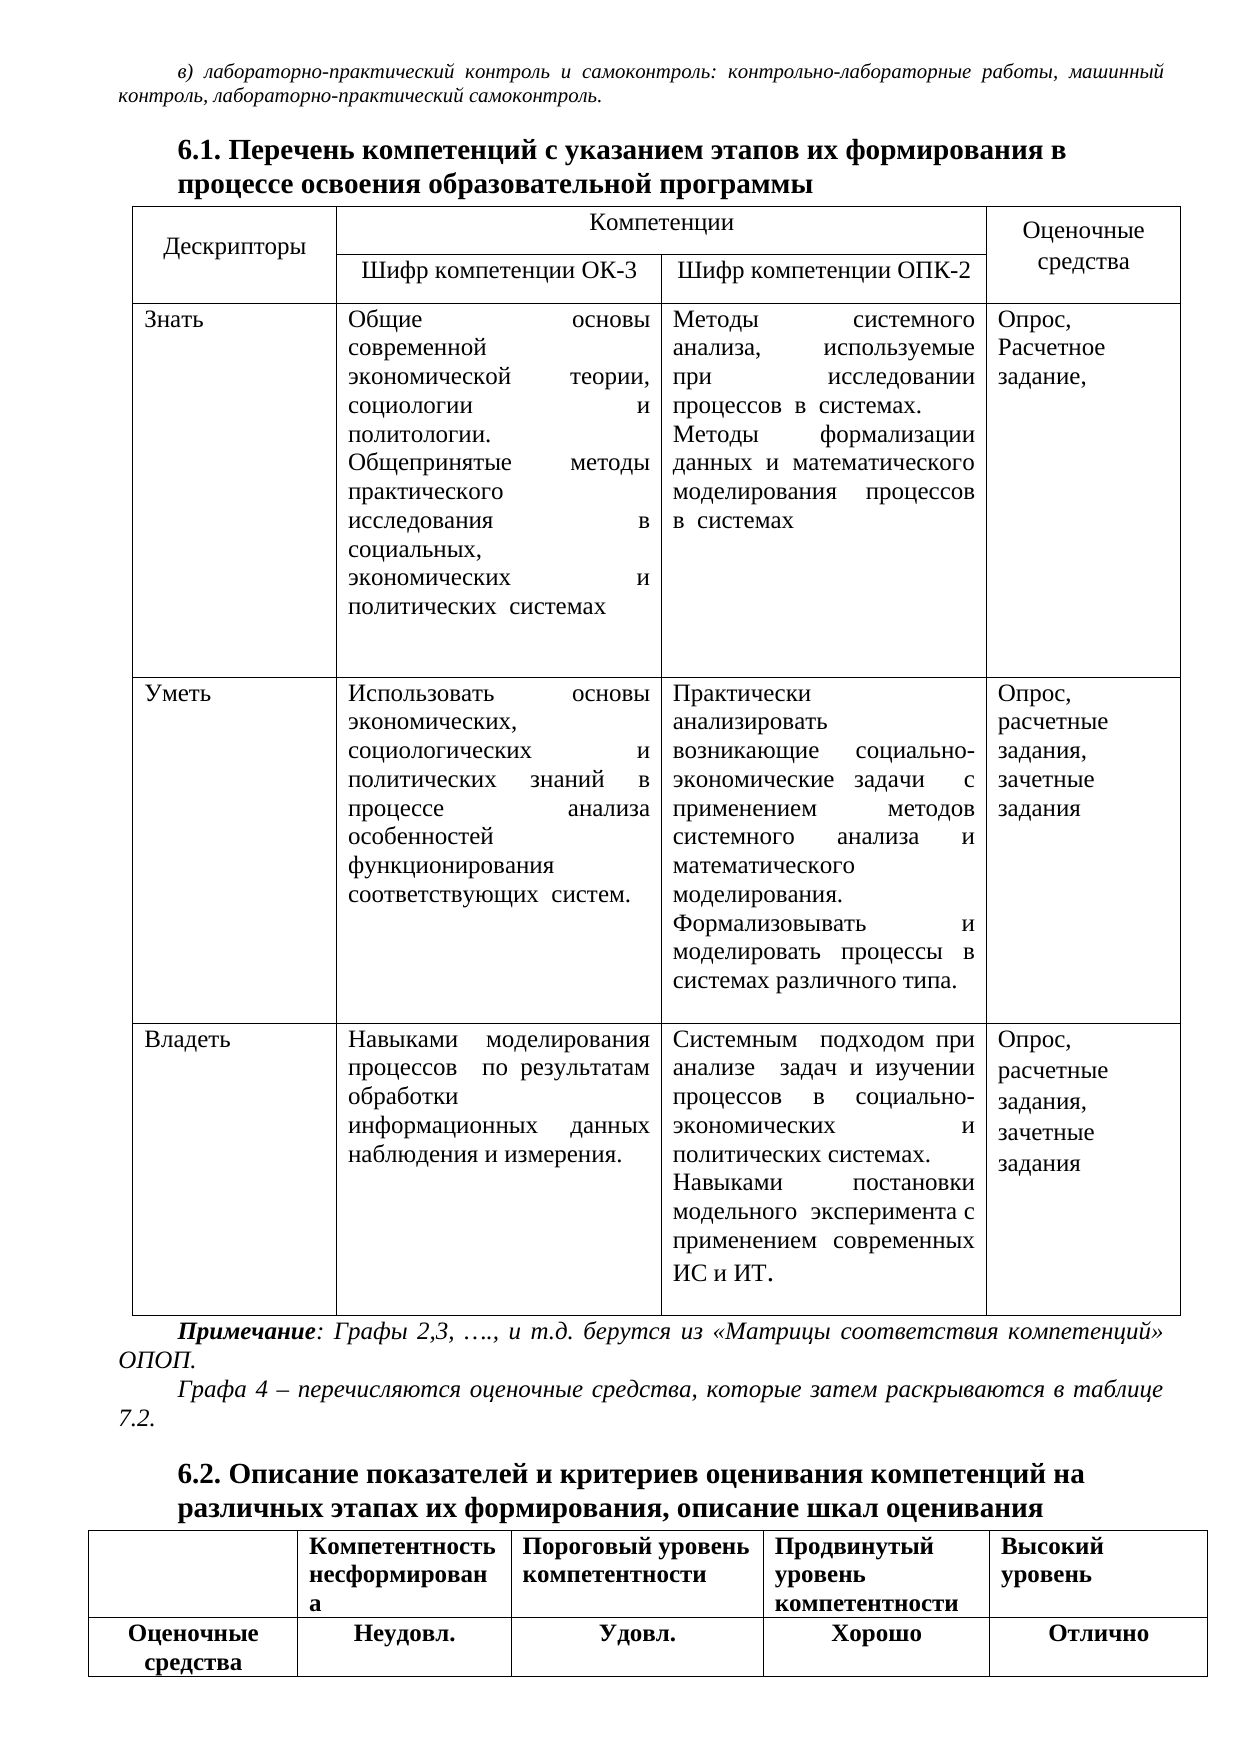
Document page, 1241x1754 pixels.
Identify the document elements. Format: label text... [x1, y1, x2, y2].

subtitle 6.1. Перечень компетенций с указанием этапов их формирования в процессе освоения образовательной программы [177, 132, 1167, 199]
table_cell Навыками моделирования процессов по результатам обработки информационных данных наблюдения и измерения. [337, 1024, 661, 1315]
table_cell Опрос, расчетные задания, зачетные задания [987, 678, 1180, 1023]
table_header Дескрипторы [133, 207, 336, 303]
table_cell Знать [133, 304, 336, 677]
table_cell Методы системного анализа, используемые при исследовании процессов в системах. Методы формализации данных и математического моделирования процессов в системах [662, 304, 986, 677]
table_header Пороговый уровень компетентности [512, 1531, 763, 1617]
table_cell Системным подходом при анализе задач и изучении процессов в социально-экономических и политических системах. Навыками постановки модельного эксперимента с применением современных ИС и ИТ. [662, 1024, 986, 1315]
table_cell Шифр компетенции ОПК-2 [662, 255, 986, 303]
table_header [89, 1531, 297, 1617]
table_header Компетентность несформирована [298, 1531, 511, 1617]
text Графа 4 – перечисляются оценочные средства, которые затем раскрываются в таблице 7.2. [118, 1374, 1167, 1431]
table_cell Оценочные средства [89, 1618, 297, 1676]
table_header Продвинутый уровень компетентности [764, 1531, 989, 1617]
table_cell Опрос, расчетные задания, зачетные задания [987, 1024, 1180, 1315]
table_header Высокий уровень [990, 1531, 1207, 1617]
table_cell Шифр компетенции ОК-3 [337, 255, 661, 303]
subtitle 6.2. Описание показателей и критериев оценивания компетенций на различных этапах их формирования, описание шкал оценивания [177, 1456, 1167, 1523]
text Примечание: Графы 2,3, …., и т.д. берутся из «Матрицы соответствия компетенций» ОПОП. [118, 1316, 1167, 1374]
table_cell Использовать основы экономических, социологических и политических знаний в процессе анализа особенностей функционирования соответствующих систем. [337, 678, 661, 1023]
table_header Оценочные средства [987, 207, 1180, 303]
table_header Компетенции [337, 207, 986, 254]
table_cell Отлично [990, 1618, 1207, 1676]
table_cell Владеть [133, 1024, 336, 1315]
table_cell Удовл. [512, 1618, 763, 1676]
table_cell Опрос, Расчетное задание, [987, 304, 1180, 677]
table_cell Практически анализировать возникающие социально-экономические задачи с применением методов системного анализа и математического моделирования. Формализовывать и моделировать процессы в системах различного типа. [662, 678, 986, 1023]
table_cell Уметь [133, 678, 336, 1023]
text в) лабораторно-практический контроль и самоконтроль: контрольно-лабораторные работы, машинный контроль, лабораторно-практический самоконтроль. [118, 59, 1167, 107]
table_cell Неудовл. [298, 1618, 511, 1676]
table_cell Хорошо [764, 1618, 989, 1676]
table_cell Общие основы современной экономической теории, социологии и политологии. Общепринятые методы практического исследования в социальных, экономических и политических системах [337, 304, 661, 677]
